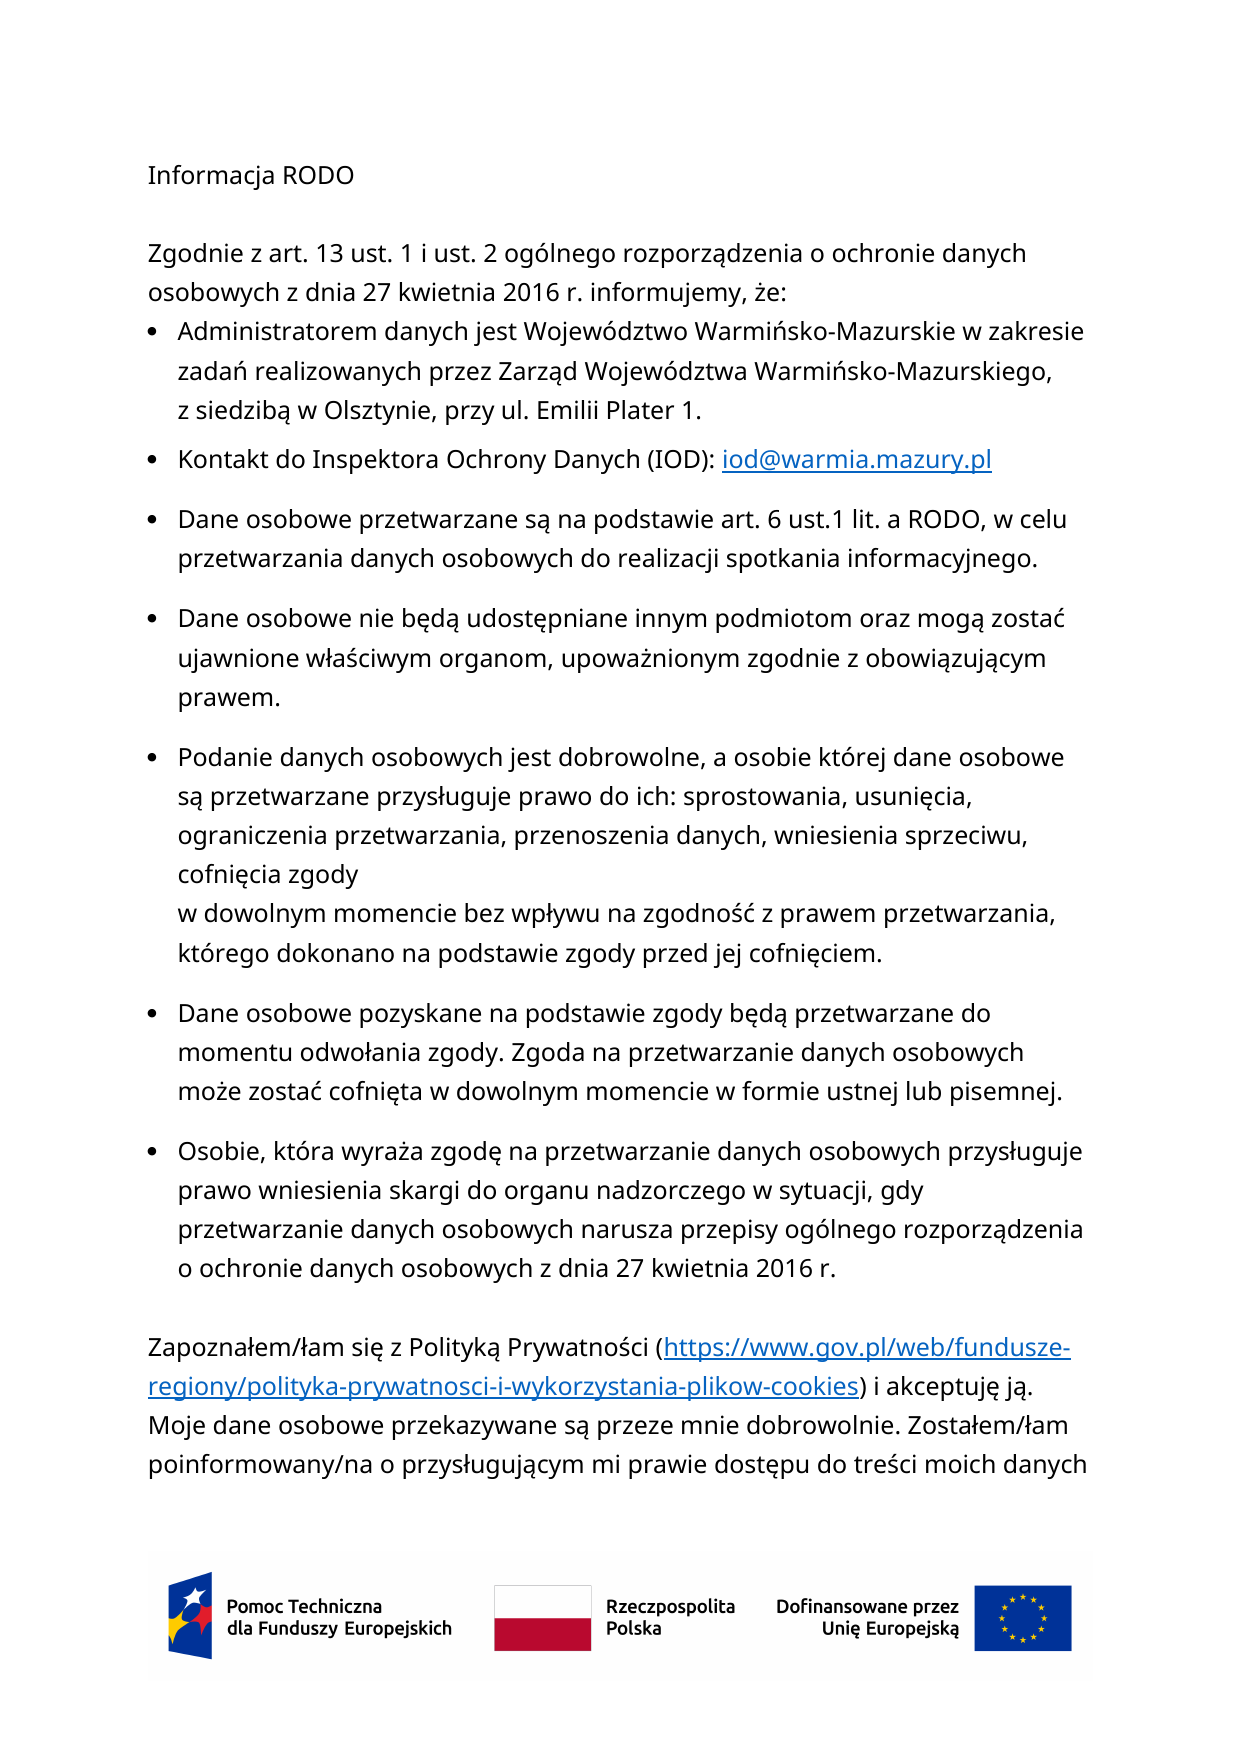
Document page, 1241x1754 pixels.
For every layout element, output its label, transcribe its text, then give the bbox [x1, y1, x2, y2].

list Podanie danych osobowych jest dobrowolne, a osobie której dane osobowe są przetwarzane przysługuje prawo do ich: sprostowania, usunięcia, ograniczenia przetwarzania, przenoszenia danych, wniesienia sprzeciwu, cofnięcia zgody w dowolnym momencie bez wpływu na zgodność z prawem przetwarzania, którego dokonano na podstawie zgody przed jej cofnięciem. [148, 739, 1093, 969]
list Osobie, która wyraża zgodę na przetwarzanie danych osobowych przysługuje prawo wniesienia skargi do organu nadzorczego w sytuacji, gdy przetwarzanie danych osobowych narusza przepisy ogólnego rozporządzenia o ochronie danych osobowych z dnia 27 kwietnia 2016 r. [148, 1133, 1093, 1285]
text Zgodnie z art. 13 ust. 1 i ust. 2 ogólnego rozporządzenia o ochronie danych osobowych z dnia 27 kwietnia 2016 r. informujemy, że: [148, 236, 1093, 309]
list Kontakt do Inspektora Ochrony Danych (IOD): iod@warmia.mazury.pl [148, 442, 1093, 476]
list Dane osobowe przetwarzane są na podstawie art. 6 ust.1 lit. a RODO, w celu przetwarzania danych osobowych do realizacji spotkania informacyjnego. [148, 502, 1093, 575]
picture [147, 1551, 1093, 1681]
list Dane osobowe pozyskane na podstawie zgody będą przetwarzane do momentu odwołania zgody. Zgoda na przetwarzanie danych osobowych może zostać cofnięta w dowolnym momencie w formie ustnej lub pisemnej. [148, 995, 1093, 1108]
list Administratorem danych jest Województwo Warmińsko-Mazurskie w zakresie zadań realizowanych przez Zarząd Województwa Warmińsko-Mazurskiego, z siedzibą w Olsztynie, przy ul. Emilii Plater 1. [148, 314, 1093, 426]
list Dane osobowe nie będą udostępniane innym podmiotom oraz mogą zostać ujawnione właściwym organom, upoważnionym zgodnie z obowiązującym prawem. [148, 601, 1093, 713]
text Informacja RODO [148, 157, 1093, 191]
